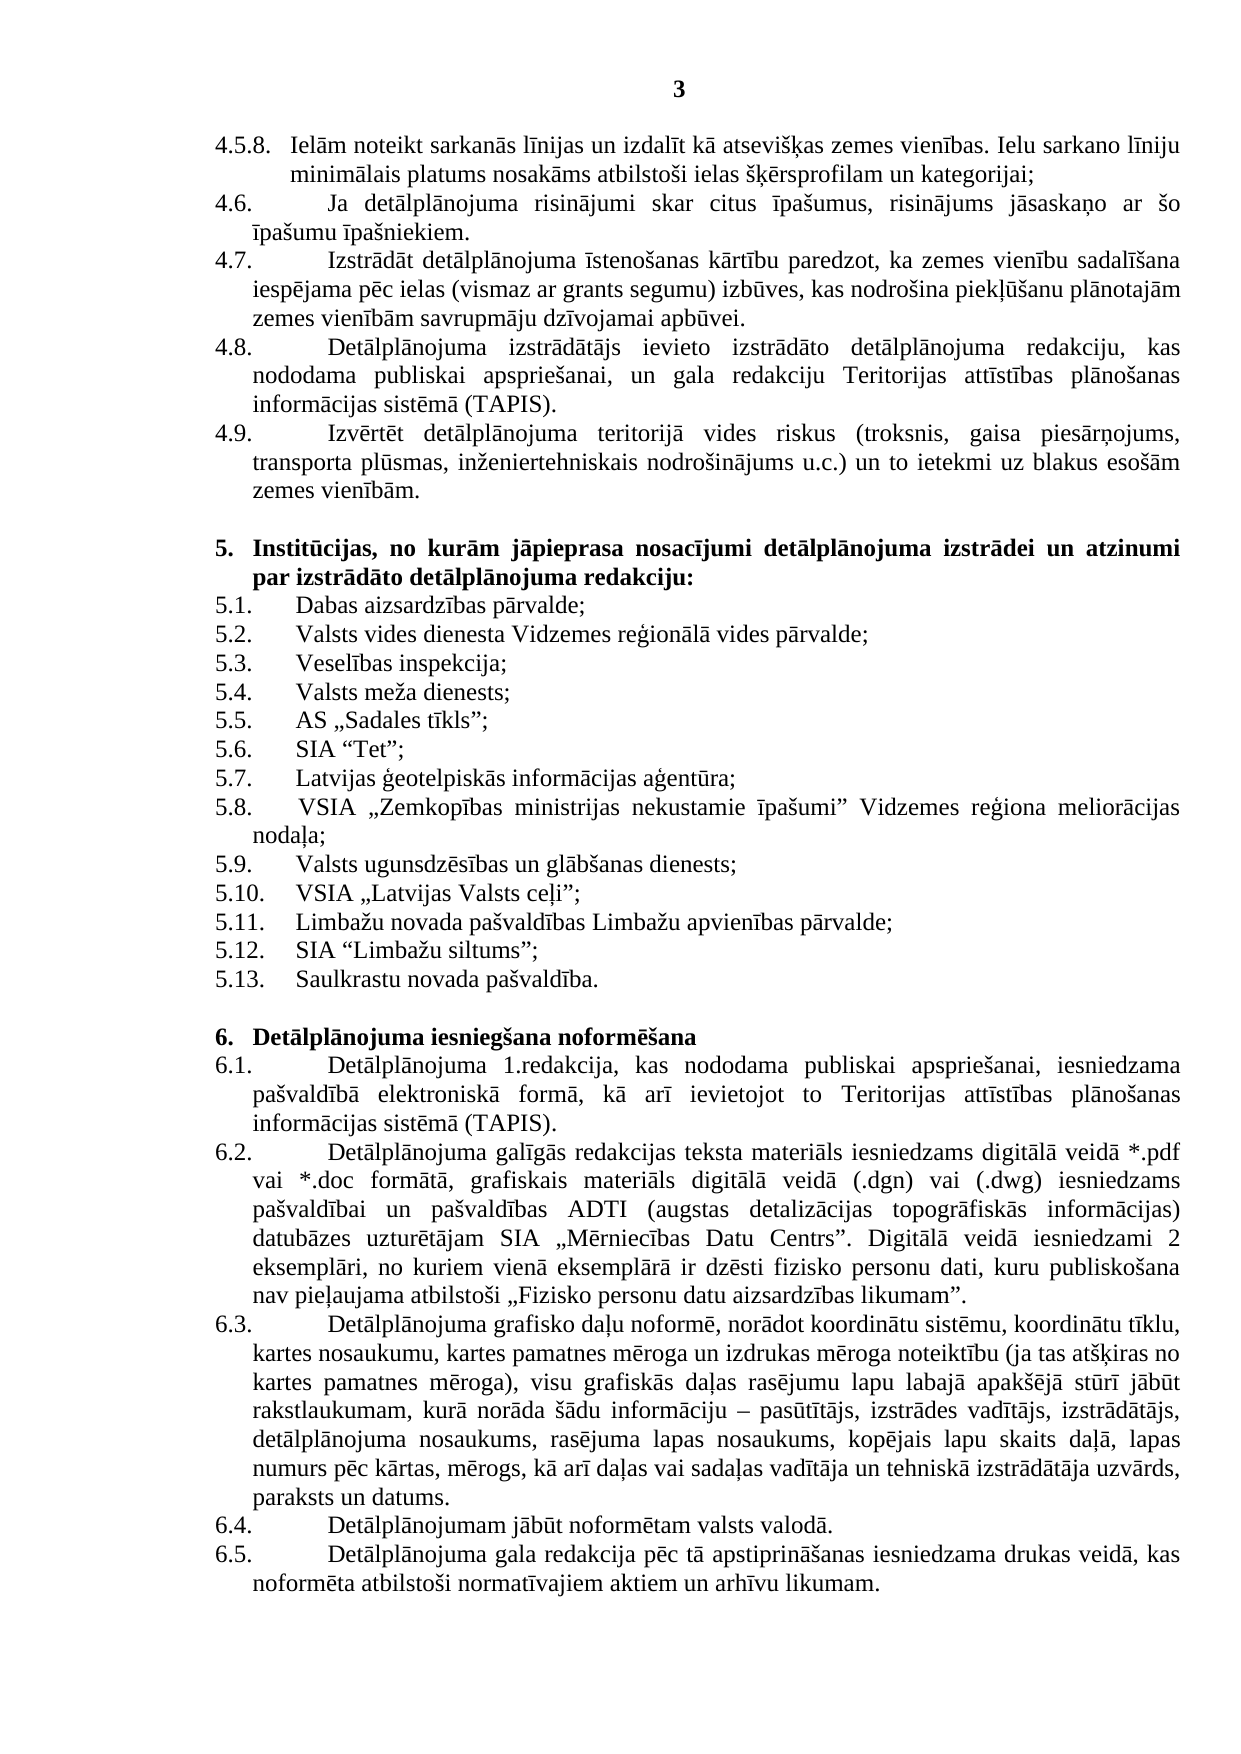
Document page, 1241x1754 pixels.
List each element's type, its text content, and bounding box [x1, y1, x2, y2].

list Ielām noteikt sarkanās līnijas un izdalīt kā atsevišķas zemes vienības. Ielu sarkano līniju minimālais platums nosakāms atbilstoši ielas šķērsprofilam un kategorijai; [215, 131, 1181, 188]
list Veselības inspekcija; [215, 648, 1181, 677]
list Detālplānojuma izstrādātājs ievieto izstrādāto detālplānojuma redakciju, kas nododama publiskai apspriešanai, un gala redakciju Teritorijas attīstības plānošanas informācijas sistēmā (TAPIS). [215, 332, 1181, 418]
list VSIA „Latvijas Valsts ceļi”; [215, 878, 1181, 907]
list Detālplānojuma iesniegšana noformēšana [215, 1022, 1181, 1051]
list Izvērtēt detālplānojuma teritorijā vides riskus (troksnis, gaisa piesārņojums, transporta plūsmas, inženiertehniskais nodrošinājums u.c.) un to ietekmi uz blakus esošām zemes vienībām. [215, 418, 1181, 504]
list Saulkrastu novada pašvaldība. [215, 964, 1181, 993]
list Valsts meža dienests; [215, 677, 1181, 706]
list Izstrādāt detālplānojuma īstenošanas kārtību paredzot, ka zemes vienību sadalīšana iespējama pēc ielas (vismaz ar grants segumu) izbūves, kas nodrošina piekļūšanu plānotajām zemes vienībām savrupmāju dzīvojamai apbūvei. [215, 246, 1181, 332]
list Detālplānojuma gala redakcija pēc tā apstiprināšanas iesniedzama drukas veidā, kas noformēta atbilstoši normatīvajiem aktiem un arhīvu likumam. [215, 1539, 1181, 1597]
list Detālplānojumam jābūt noformētam valsts valodā. [215, 1511, 1181, 1539]
list AS „Sadales tīkls”; [215, 706, 1181, 734]
list Latvijas ģeotelpiskās informācijas aģentūra; [215, 763, 1181, 792]
list Detālplānojuma galīgās redakcijas teksta materiāls iesniedzams digitālā veidā *.pdf vai *.doc formātā, grafiskais materiāls digitālā veidā (.dgn) vai (.dwg) iesniedzams pašvaldībai un pašvaldības ADTI (augstas detalizācijas topogrāfiskās informācijas) datubāzes uzturētājam SIA „Mērniecības Datu Centrs”. Digitālā veidā iesniedzami 2 eksemplāri, no kuriem vienā eksemplārā ir dzēsti fizisko personu dati, kuru publiskošana nav pieļaujama atbilstoši „Fizisko personu datu aizsardzības likumam”. [215, 1137, 1181, 1309]
list Detālplānojuma grafisko daļu noformē, norādot koordinātu sistēmu, koordinātu tīklu, kartes nosaukumu, kartes pamatnes mēroga un izdrukas mēroga noteiktību (ja tas atšķiras no kartes pamatnes mēroga), visu grafiskās daļas rasējumu lapu labajā apakšējā stūrī jābūt rakstlaukumam, kurā norāda šādu informāciju – pasūtītājs, izstrādes vadītājs, izstrādātājs, detālplānojuma nosaukums, rasējuma lapas nosaukums, kopējais lapu skaits daļā, lapas numurs pēc kārtas, mērogs, kā arī daļas vai sadaļas vadītāja un tehniskā izstrādātāja uzvārds, paraksts un datums. [215, 1309, 1181, 1511]
list Institūcijas, no kurām jāpieprasa nosacījumi detālplānojuma izstrādei un atzinumi par izstrādāto detālplānojuma redakciju: [215, 533, 1181, 591]
list VSIA „Zemkopības ministrijas nekustamie īpašumi” Vidzemes reģiona meliorācijas nodaļa; [215, 792, 1181, 849]
list SIA “Limbažu siltums”; [215, 936, 1181, 964]
list Limbažu novada pašvaldības Limbažu apvienības pārvalde; [215, 907, 1181, 936]
list SIA “Tet”; [215, 734, 1181, 763]
list Dabas aizsardzības pārvalde; [215, 591, 1181, 619]
list Ja detālplānojuma risinājumi skar citus īpašumus, risinājums jāsaskaņo ar šo īpašumu īpašniekiem. [215, 188, 1181, 246]
list Detālplānojuma 1.redakcija, kas nododama publiskai apspriešanai, iesniedzama pašvaldībā elektroniskā formā, kā arī ievietojot to Teritorijas attīstības plānošanas informācijas sistēmā (TAPIS). [215, 1051, 1181, 1137]
list Valsts ugunsdzēsības un glābšanas dienests; [215, 849, 1181, 878]
list Valsts vides dienesta Vidzemes reģionālā vides pārvalde; [215, 619, 1181, 648]
